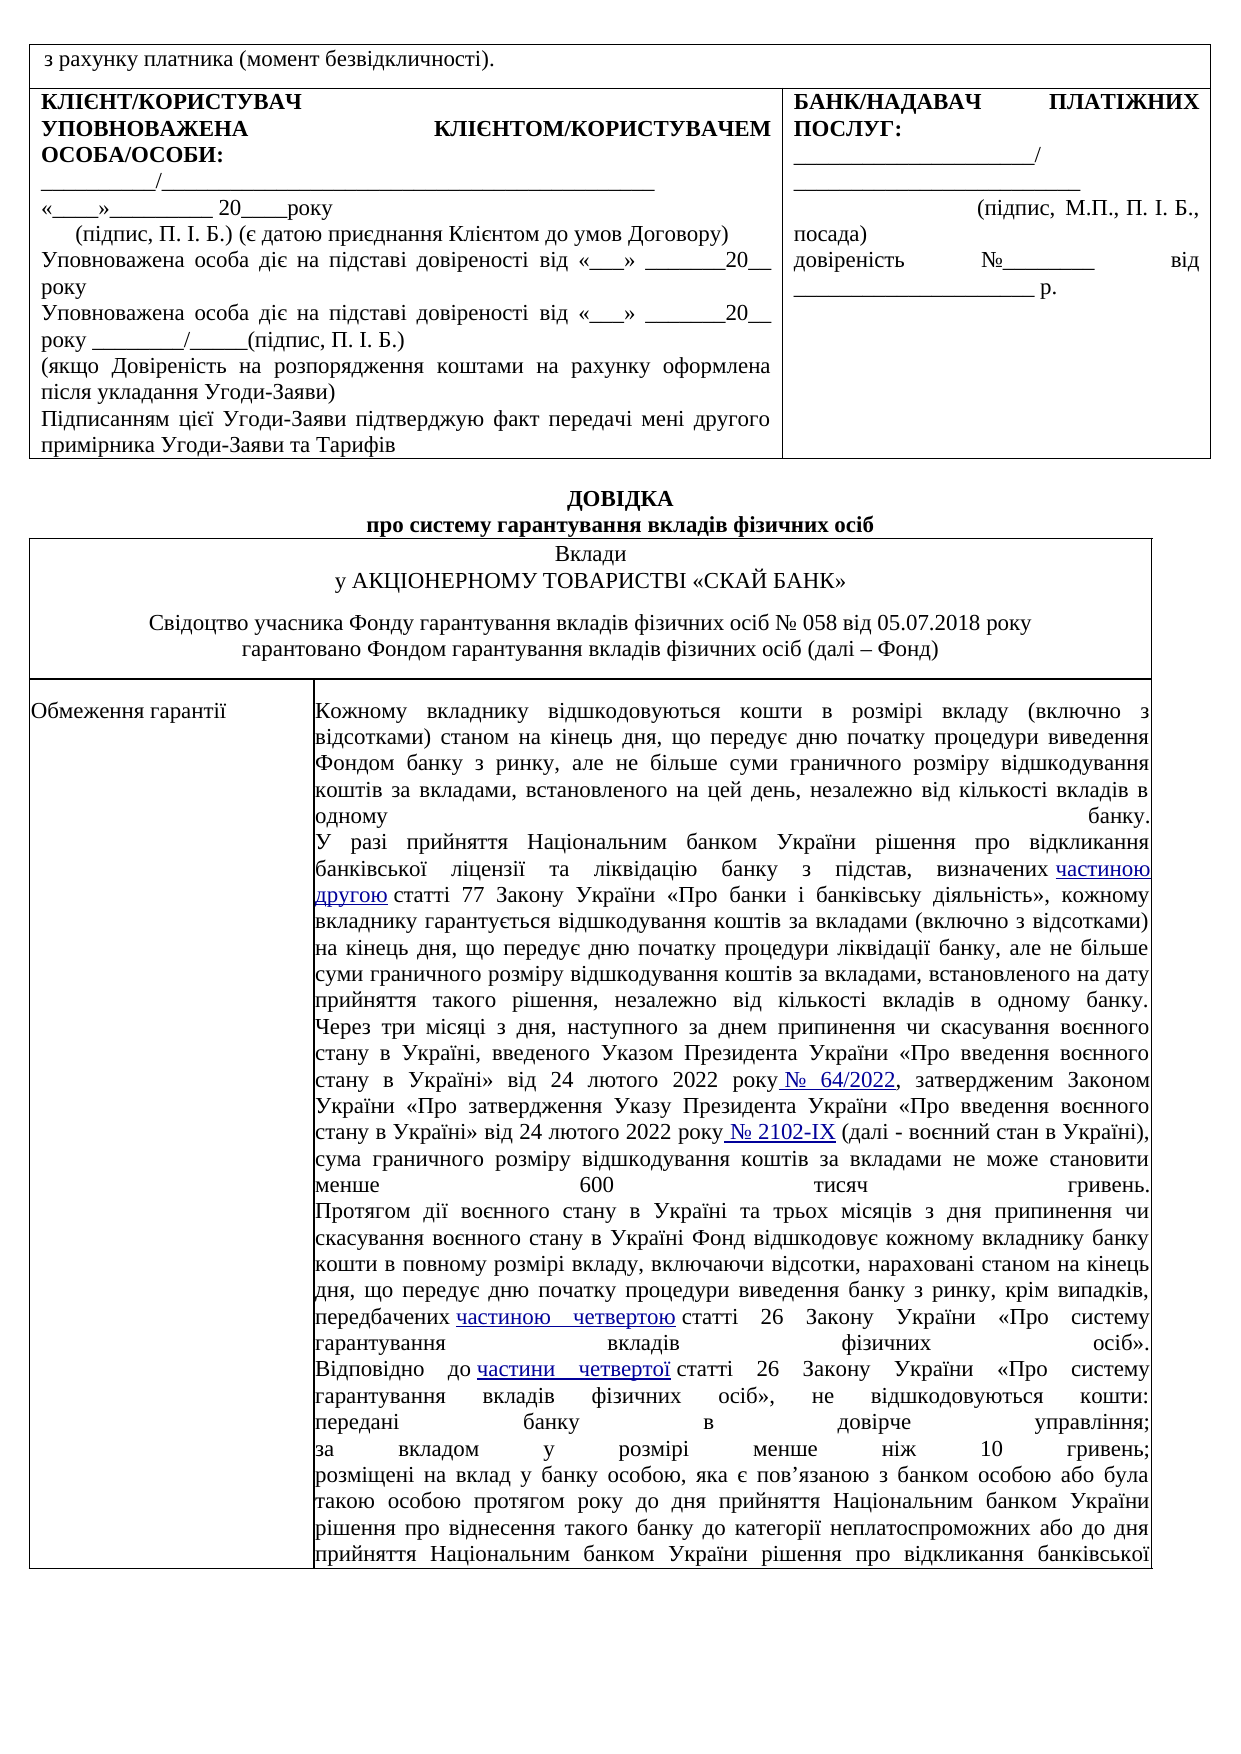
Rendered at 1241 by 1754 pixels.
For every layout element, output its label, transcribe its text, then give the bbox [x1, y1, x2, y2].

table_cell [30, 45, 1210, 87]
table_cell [315, 680, 1151, 1568]
table_cell КЛІЄНТ/КОРИСТУВАЧ УПОВНОВАЖЕНА КЛІЄНТОМ/КОРИСТУВАЧЕМ ОСОБА/ОСОБИ: __________/___________________________________________ «____»_________ 20____року (підпис, П. І. Б.) (є датою приєднання Клієнтом до умов Договору) Уповноважена особа діє на підставі довіреності від «___» _______20__ року Уповноважена особа діє на підставі довіреності від «___» _______20__ року ________/_____(підпис, П. І. Б.) (якщо Довіреність на розпорядження коштами на рахунку оформлена після укладання Угоди-Заяви) Підписанням цієї Угоди-Заяви підтверджую факт передачі мені другого примірника Угоди-Заяви та Тарифів [30, 89, 782, 457]
text ДОВІДКА про систему гарантування вкладів фізичних осіб [106, 485, 1134, 537]
table_cell БАНК/НАДАВАЧ ПЛАТІЖНИХ ПОСЛУГ: _____________________/_________________________ (підпис, М.П., П. І. Б., посада) довіреність №________ від _____________________ р. [783, 89, 1210, 457]
table_cell Обмеження гарантії [30, 680, 313, 1568]
table_header Вклади у АКЦІОНЕРНОМУ ТОВАРИСТВІ «СКАЙ БАНК» Свідоцтво учасника Фонду гарантування вкладів фізичних осіб № 058 від 05.07.2018 року гарантовано Фондом гарантування вкладів фізичних осіб (далі – Фонд) [30, 539, 1151, 678]
